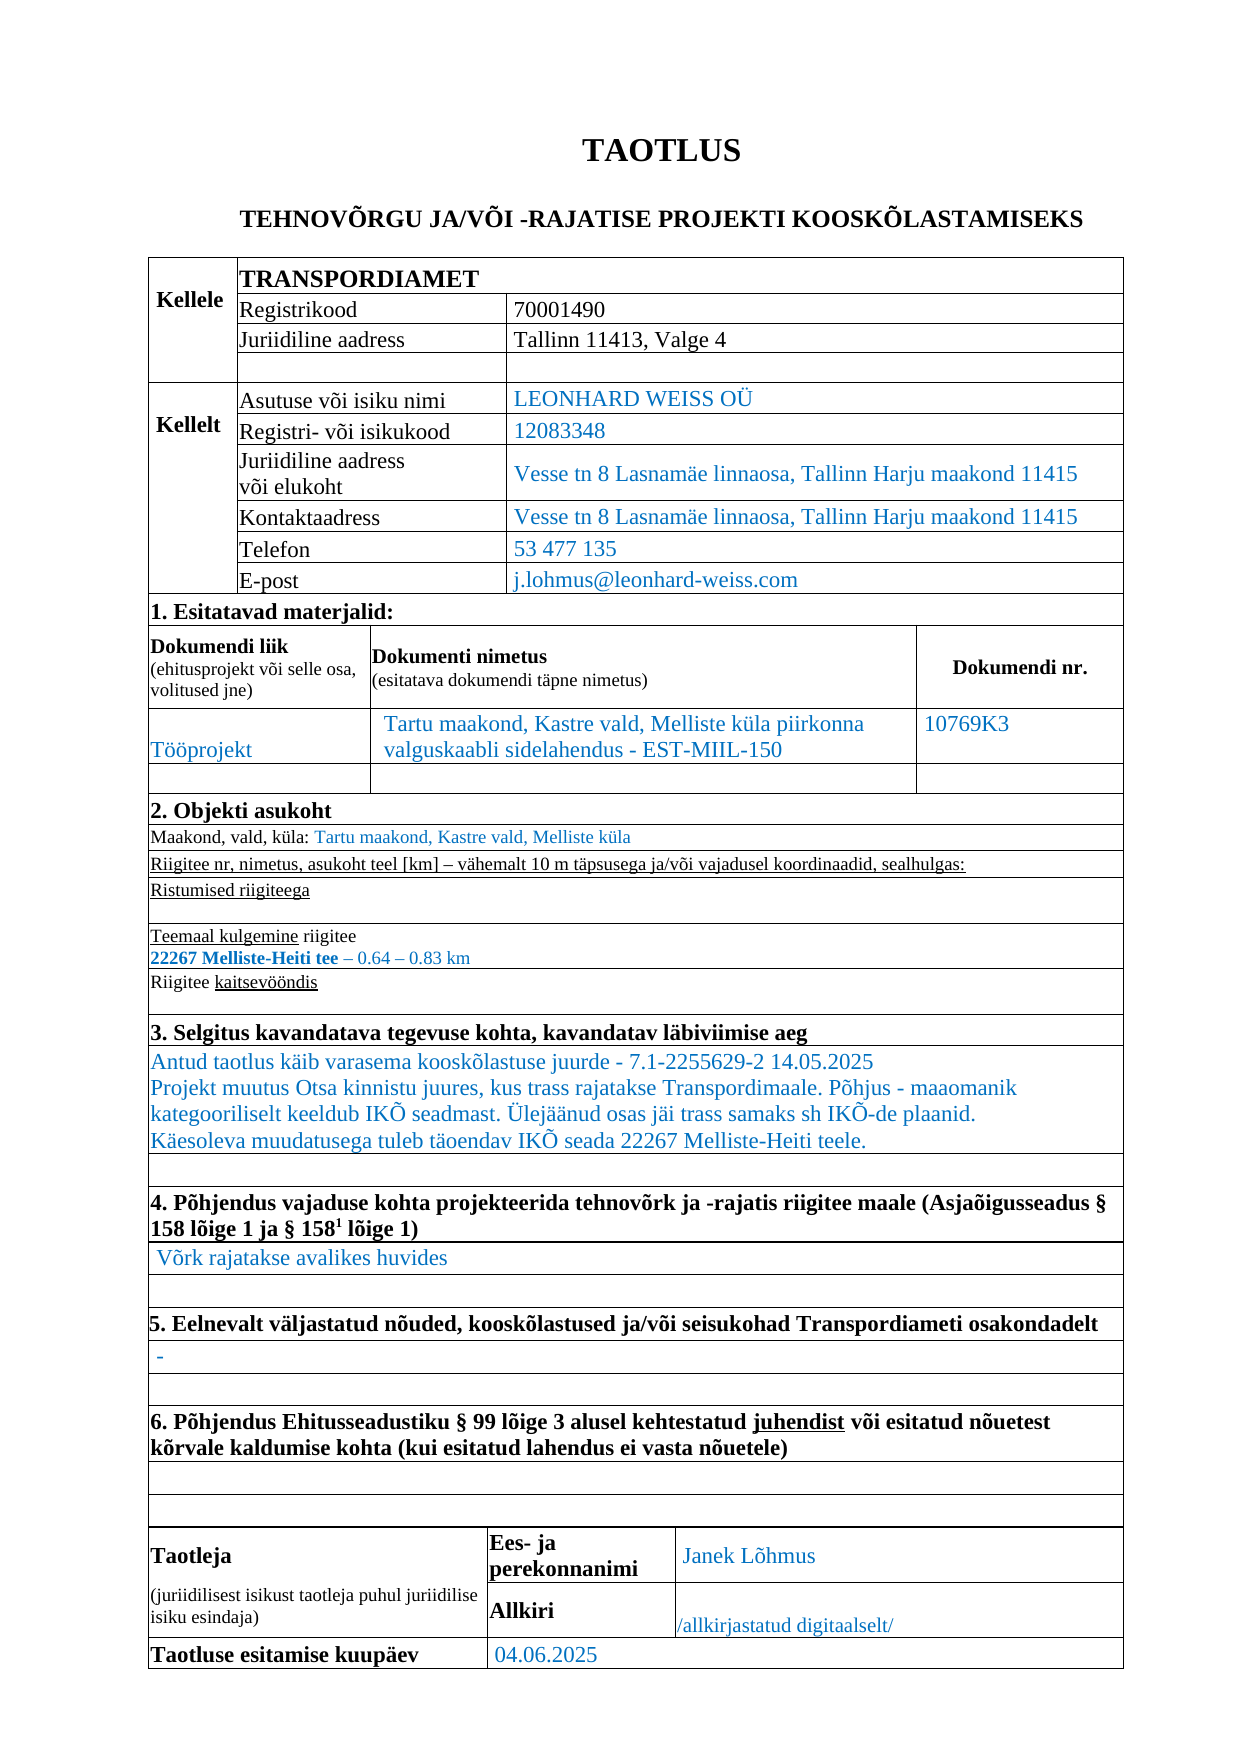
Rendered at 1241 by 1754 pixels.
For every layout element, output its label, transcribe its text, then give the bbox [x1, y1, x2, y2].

table_cell Antud taotlus käib varasema kooskõlastuse juurde - 7.1-2255629-2 14.05.2025 Projekt muutus Otsa kinnistu juures, kus trass rajatakse Transpordimaale. Põhjus - maaomanik kategooriliselt keeldub IKÕ seadmast. Ülejäänud osas jäi trass samaks sh IKÕ-de plaanid. Käesoleva muudatusega tuleb täoendav IKÕ seada 22267 Melliste-Heiti teele. [149, 1046, 1123, 1153]
table_cell Registri- või isikukood [238, 414, 506, 444]
table_cell 2. Objekti asukoht [149, 794, 1123, 824]
table_cell Asutuse või isiku nimi [238, 383, 506, 413]
table_cell 4. Põhjendus vajaduse kohta projekteerida tehnovõrk ja -rajatis riigitee maale (Asjaõigusseadus § 158 lõige 1 ja § 1581 lõige 1) [149, 1187, 1123, 1241]
table_cell Ees- ja perekonnanimi [488, 1528, 675, 1582]
table_cell 12083348 [507, 414, 1123, 444]
table_cell 6. Põhjendus Ehitusseadustiku § 99 lõige 3 alusel kehtestatud juhendist või esitatud nõuetest kõrvale kaldumise kohta (kui esitatud lahendus ei vasta nõuetele) [149, 1406, 1123, 1461]
table_cell Riigitee kaitsevööndis [149, 969, 1123, 1014]
table_cell 3. Selgitus kavandatava tegevuse kohta, kavandatav läbiviimise aeg [149, 1015, 1123, 1045]
table_cell [149, 764, 370, 792]
table_cell [149, 1462, 1123, 1493]
table_cell 5. Eelnevalt väljastatud nõuded, kooskõlastused ja/või seisukohad Transpordiameti osakondadelt [149, 1308, 1123, 1340]
table_cell [149, 1154, 1123, 1186]
table_cell 1. Esitatavad materjalid: [149, 594, 1123, 624]
table_cell [238, 353, 506, 382]
table_cell Ristumised riigiteega [149, 878, 1123, 922]
table_cell Taotleja [149, 1528, 487, 1582]
table_cell Dokumendi liik (ehitusprojekt või selle osa, volitused jne) [149, 626, 370, 707]
table_cell Telefon [238, 532, 506, 562]
table_cell Vesse tn 8 Lasnamäe linnaosa, Tallinn Harju maakond 11415 [507, 445, 1123, 499]
table_cell [149, 1374, 1123, 1405]
table_cell Teemaal kulgemine riigitee 22267 Melliste-Heiti tee – 0.64 – 0.83 km [149, 924, 1123, 968]
table_cell 70001490 [507, 294, 1123, 322]
text TEHNOVÕRGU JA/VÕI -RAJATISE PROJEKTI KOOSKÕLASTAMISEKS [177, 204, 1146, 233]
table_cell Riigitee nr, nimetus, asukoht teel [km] – vähemalt 10 m täpsusega ja/või vajadusel koordinaadid, sealhulgas: [149, 851, 1123, 877]
table_header TRANSPORDIAMET [238, 258, 1123, 293]
text TAOTLUS [177, 130, 1146, 168]
table_cell /allkirjastatud digitaalselt/ [676, 1583, 1123, 1637]
table_cell Kontaktaadress [238, 501, 506, 531]
table_cell [149, 1495, 1123, 1526]
table_cell Registrikood [238, 294, 506, 322]
table_cell Tallinn 11413, Valge 4 [507, 324, 1123, 352]
table_cell Vesse tn 8 Lasnamäe linnaosa, Tallinn Harju maakond 11415 [507, 501, 1123, 531]
table_cell Dokumenti nimetus (esitatava dokumendi täpne nimetus) [371, 626, 916, 707]
table_cell Taotluse esitamise kuupäev [149, 1638, 487, 1668]
table_cell [507, 353, 1123, 382]
table_cell Dokumendi nr. [917, 626, 1123, 707]
table_cell 10769K3 [917, 709, 1123, 763]
table_cell 53 477 135 [507, 532, 1123, 562]
table_cell [149, 1275, 1123, 1307]
table_cell Juriidiline aadress või elukoht [238, 445, 506, 499]
table_cell Tartu maakond, Kastre vald, Melliste küla piirkonna valguskaabli sidelahendus - EST-MIIL-150 [371, 709, 916, 763]
table_cell 04.06.2025 [488, 1638, 1123, 1668]
table_header Kellele [149, 258, 237, 382]
table_cell Maakond, vald, küla: Tartu maakond, Kastre vald, Melliste küla [149, 825, 1123, 850]
table_cell Võrk rajatakse avalikes huvides [149, 1243, 1123, 1274]
table_cell E-post [238, 563, 506, 593]
table_cell j.lohmus@leonhard-weiss.com [507, 563, 1123, 593]
table_cell LEONHARD WEISS OÜ [507, 383, 1123, 413]
table_cell (juriidilisest isikust taotleja puhul juriidilise isiku esindaja) [149, 1582, 487, 1637]
table_cell Juriidiline aadress [238, 324, 506, 352]
table_cell Allkiri [488, 1583, 675, 1637]
table_cell [371, 764, 916, 792]
table_cell Kellelt [149, 383, 237, 593]
table_cell Tööprojekt [149, 709, 370, 763]
table_cell - [149, 1341, 1123, 1373]
table_cell Janek Lõhmus [676, 1528, 1123, 1582]
table_cell [917, 764, 1123, 792]
